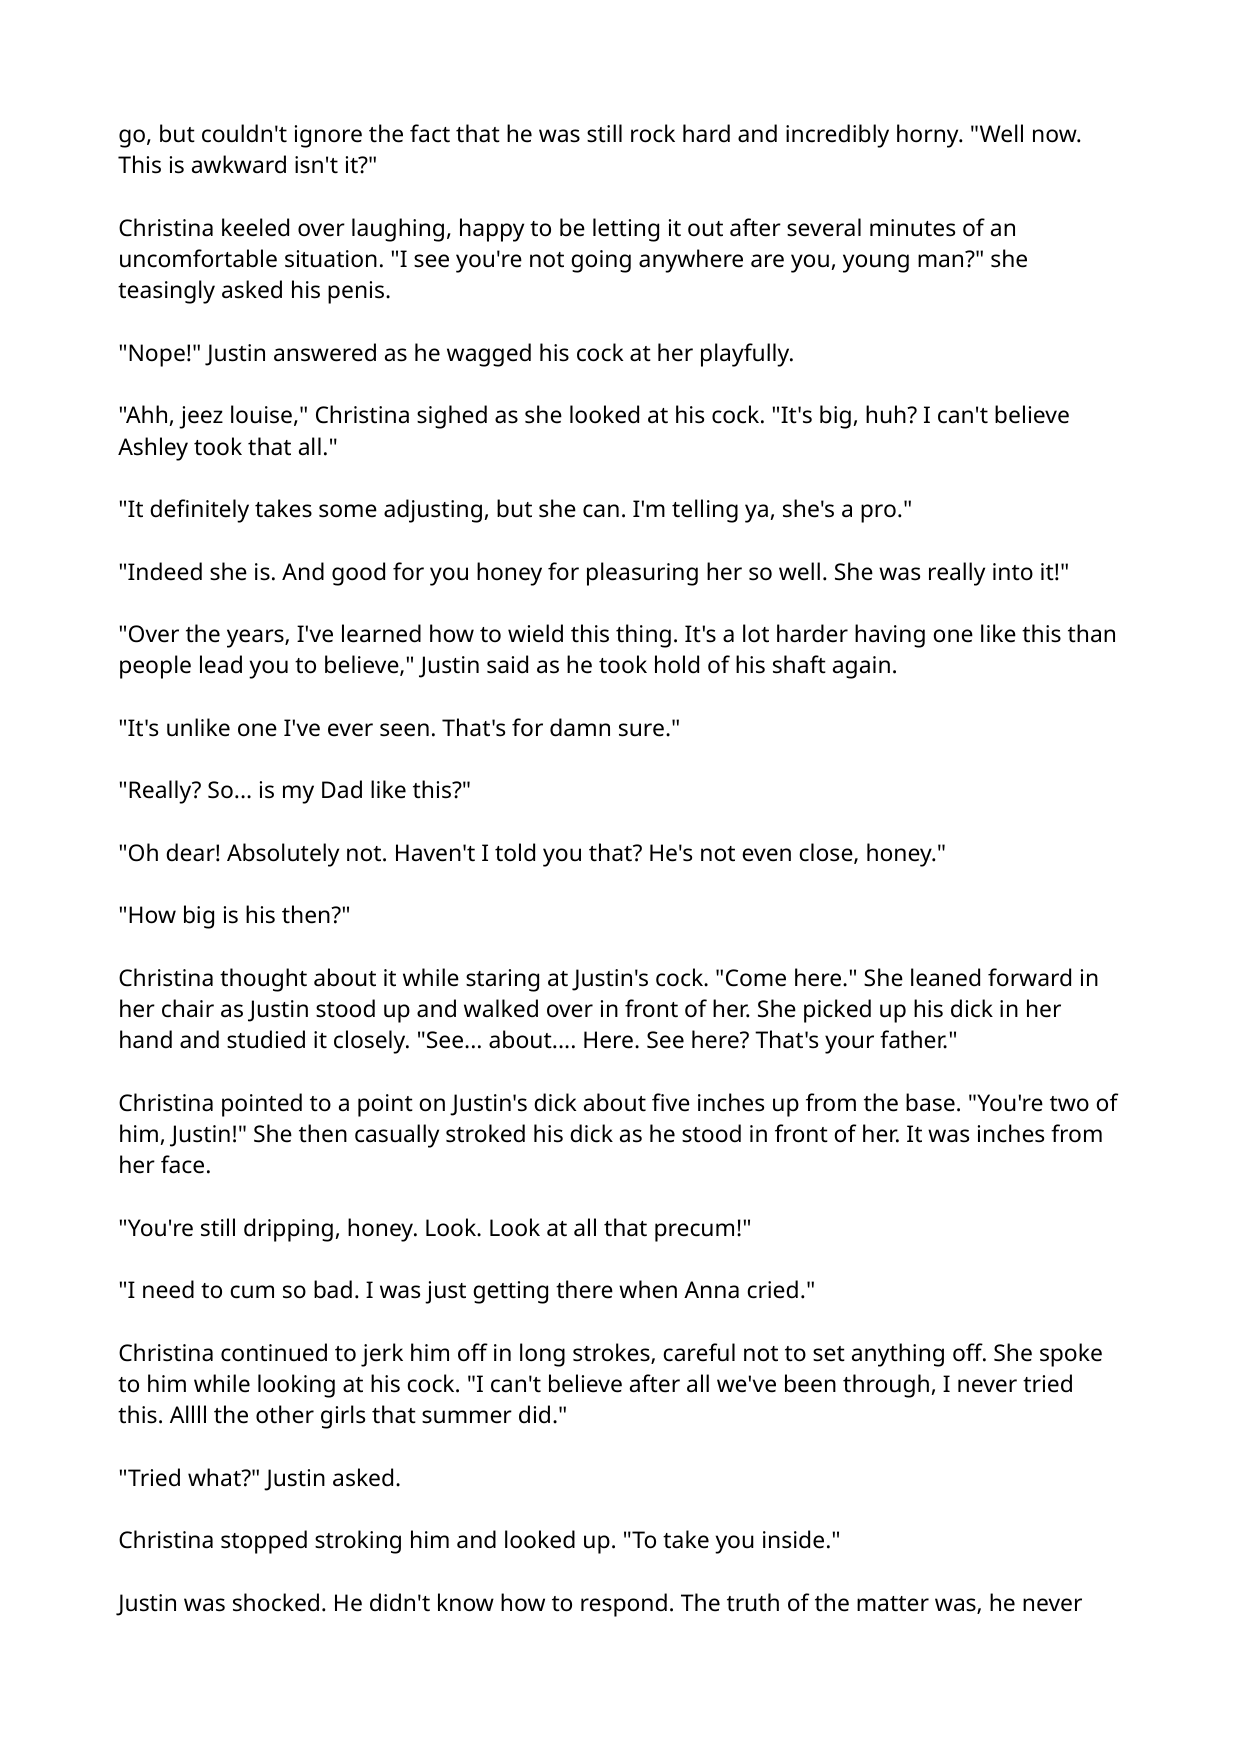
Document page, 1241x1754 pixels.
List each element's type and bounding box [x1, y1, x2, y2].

text [118, 118, 1122, 1618]
